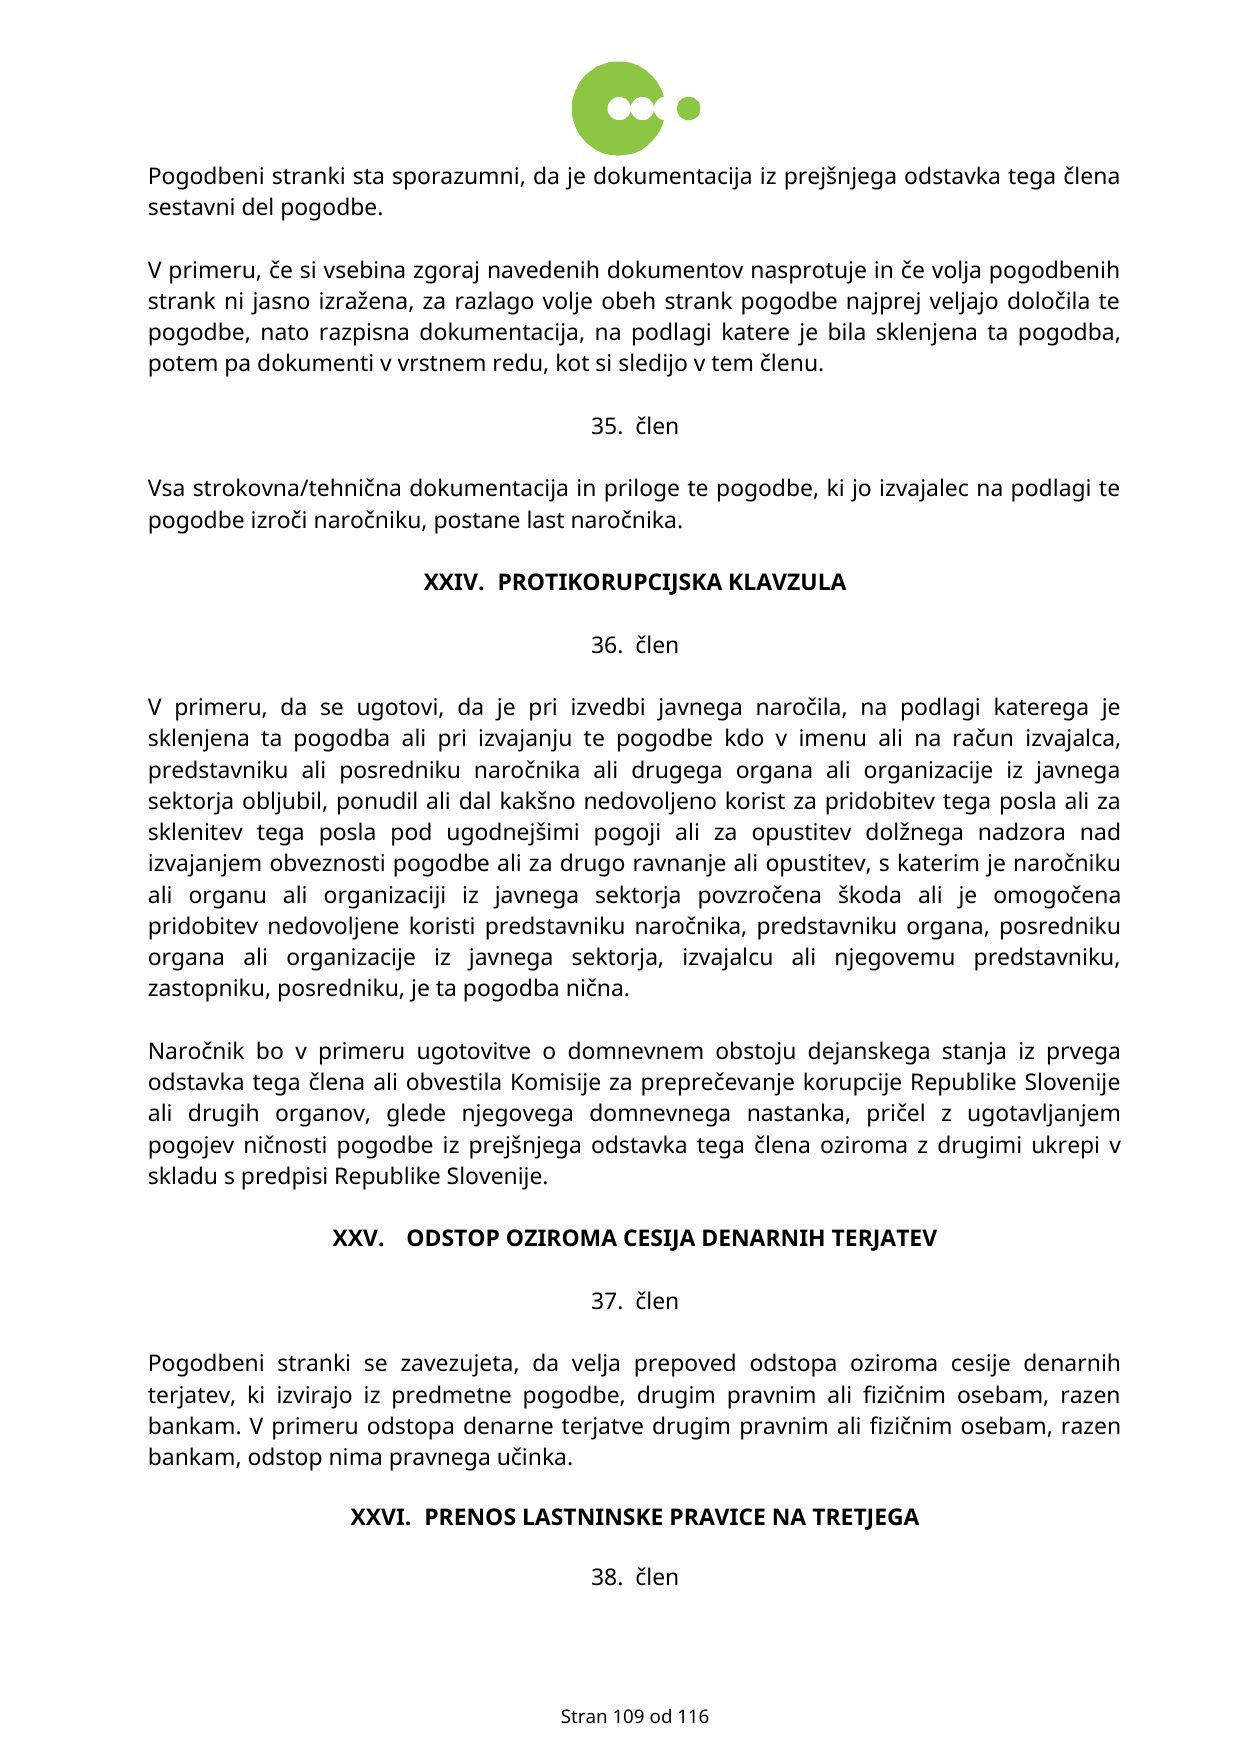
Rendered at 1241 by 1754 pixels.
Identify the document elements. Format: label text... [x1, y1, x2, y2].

list člen [148, 1285, 1122, 1316]
list člen [148, 410, 1122, 441]
text Pogodbeni stranki sta sporazumni, da je dokumentacija iz prejšnjega odstavka tega člena sestavni del pogodbe. [148, 160, 1122, 222]
list PROTIKORUPCIJSKA KLAVZULA [148, 566, 1122, 597]
text Vsa strokovna/tehnična dokumentacija in priloge te pogodbe, ki jo izvajalec na podlagi te pogodbe izroči naročniku, postane last naročnika. [148, 472, 1122, 535]
text V primeru, če si vsebina zgoraj navedenih dokumentov nasprotuje in če volja pogodbenih strank ni jasno izražena, za razlago volje obeh strank pogodbe najprej veljajo določila te pogodbe, nato razpisna dokumentacija, na podlagi katere je bila sklenjena ta pogodba, potem pa dokumenti v vrstnem redu, kot si sledijo v tem členu. [148, 254, 1122, 379]
text V primeru, da se ugotovi, da je pri izvedbi javnega naročila, na podlagi katerega je sklenjena ta pogodba ali pri izvajanju te pogodbe kdo v imenu ali na račun izvajalca, predstavniku ali posredniku naročnika ali drugega organa ali organizacije iz javnega sektorja obljubil, ponudil ali dal kakšno nedovoljeno korist za pridobitev tega posla ali za sklenitev tega posla pod ugodnejšimi pogoji ali za opustitev dolžnega nadzora nad izvajanjem obveznosti pogodbe ali za drugo ravnanje ali opustitev, s katerim je naročniku ali organu ali organizaciji iz javnega sektorja povzročena škoda ali je omogočena pridobitev nedovoljene koristi predstavniku naročnika, predstavniku organa, posredniku organa ali organizacije iz javnega sektorja, izvajalcu ali njegovemu predstavniku, zastopniku, posredniku, je ta pogodba nična. [148, 691, 1122, 1004]
list člen [148, 1561, 1122, 1592]
list člen [148, 629, 1122, 660]
list PRENOS LASTNINSKE PRAVICE NA TRETJEGA [148, 1501, 1122, 1532]
text Pogodbeni stranki se zavezujeta, da velja prepoved odstopa oziroma cesije denarnih terjatev, ki izvirajo iz predmetne pogodbe, drugim pravnim ali fizičnim osebam, razen bankam. V primeru odstopa denarne terjatve drugim pravnim ali fizičnim osebam, razen bankam, odstop nima pravnega učinka. [148, 1347, 1122, 1472]
list ODSTOP OZIROMA CESIJA DENARNIH TERJATEV [148, 1222, 1122, 1254]
text Naročnik bo v primeru ugotovitve o domnevnem obstoju dejanskega stanja iz prvega odstavka tega člena ali obvestila Komisije za preprečevanje korupcije Republike Slovenije ali drugih organov, glede njegovega domnevnega nastanka, pričel z ugotavljanjem pogojev ničnosti pogodbe iz prejšnjega odstavka tega člena oziroma z drugimi ukrepi v skladu s predpisi Republike Slovenije. [148, 1035, 1122, 1191]
